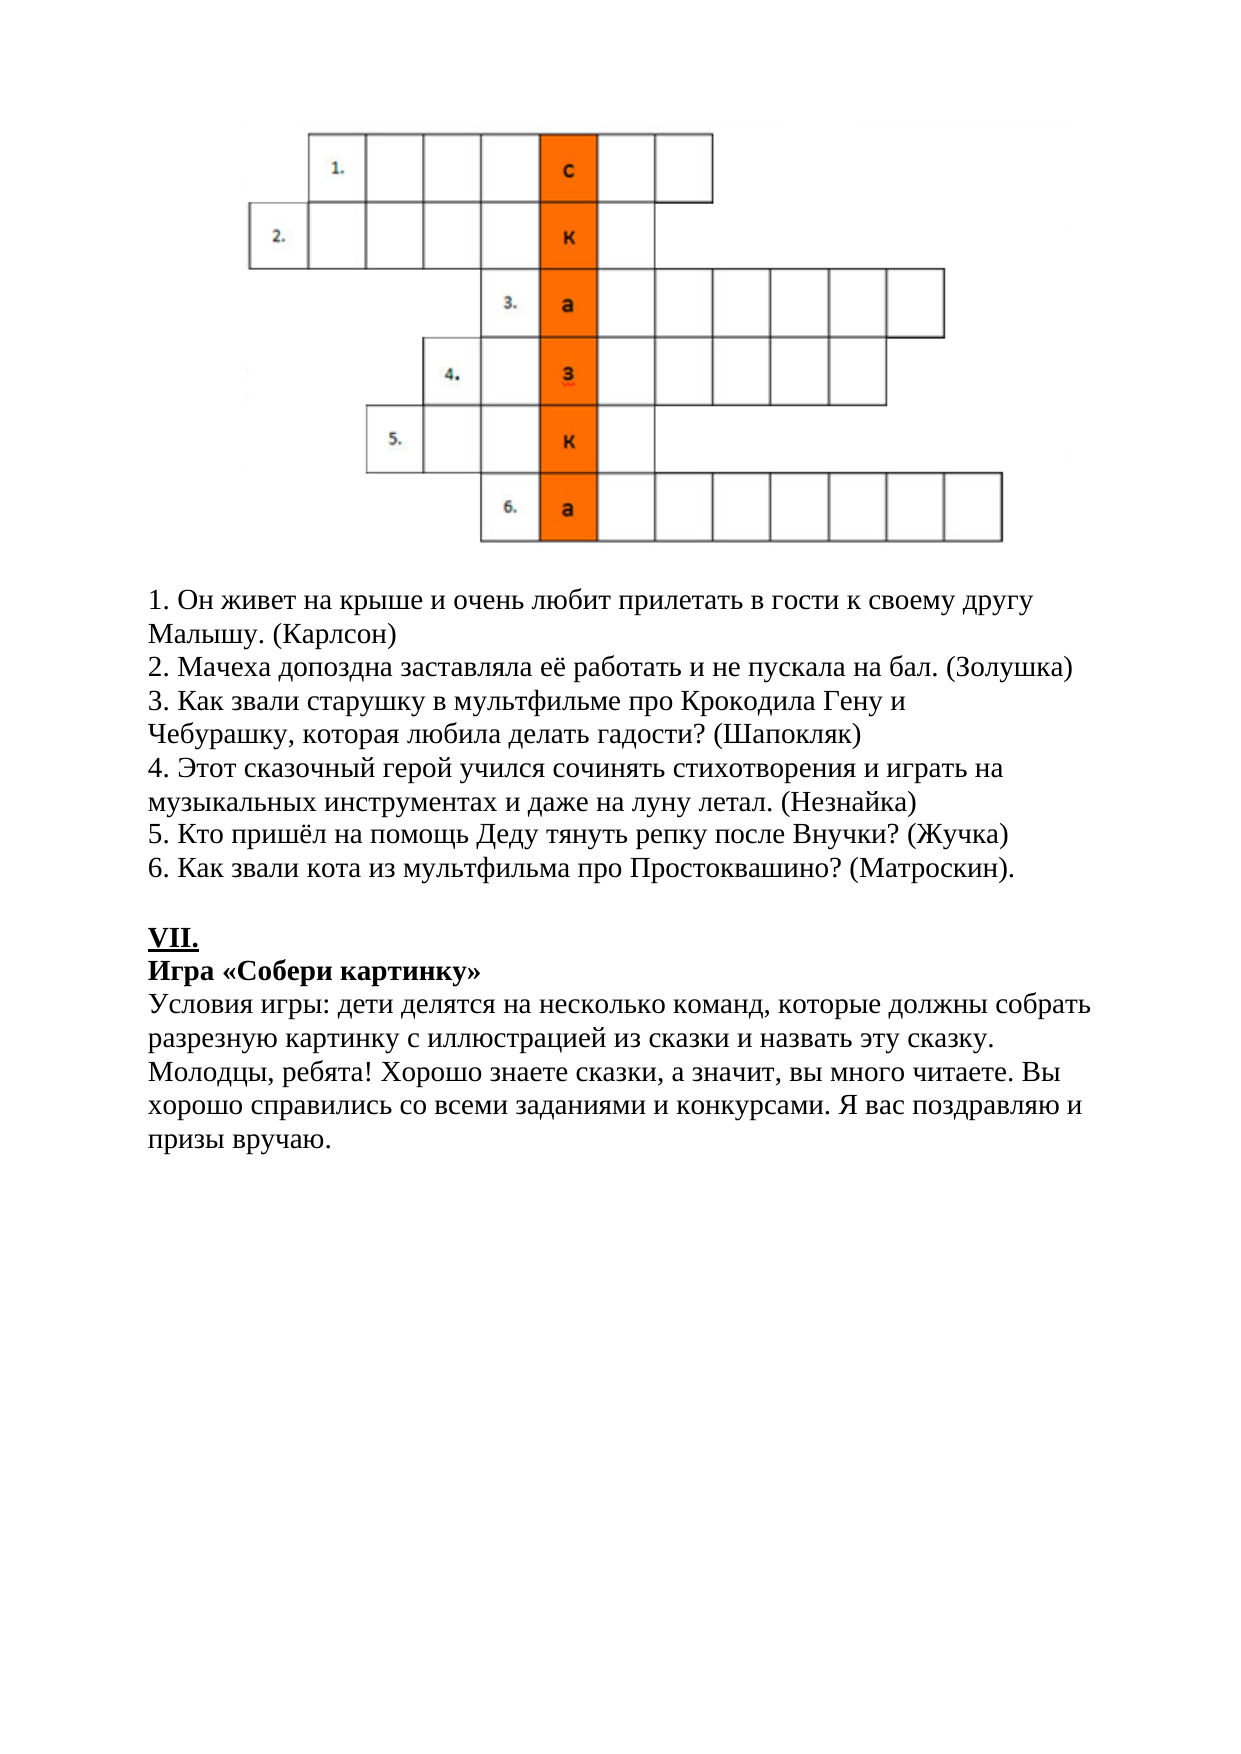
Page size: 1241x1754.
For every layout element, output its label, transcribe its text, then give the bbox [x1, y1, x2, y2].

text Молодцы, ребята! Хорошо знаете сказки, а значит, вы много читаете. Вы хорошо справились со всеми заданиями и конкурсами. Я вас поздравляю и призы вручаю. [148, 1054, 1085, 1154]
list Этот сказочный герой учился сочинять стихотворения и играть на музыкальных инструментах и даже на луну летал. (Незнайка) [148, 750, 1004, 817]
text Игра «Собери картинку» [148, 953, 1163, 987]
picture [241, 125, 1069, 546]
text Условия игры: дети делятся на несколько команд, которые должны собрать разрезную картинку с иллюстрацией из сказки и назвать эту сказку. [148, 987, 1093, 1054]
list Как звали кота из мультфильма про Простоквашино? (Матроскин). [148, 851, 1163, 884]
list Как звали старушку в мультфильме про Крокодила Гену и Чебурашку, которая любила делать гадости? (Шапокляк) [148, 683, 1061, 750]
list Он живет на крыше и очень любит прилетать в гости к своему другу Малышу. (Карлсон) [148, 582, 1034, 649]
text VII. [148, 920, 1163, 953]
list Кто пришёл на помощь Деду тянуть репку после Внучки? (Жучка) [148, 817, 1163, 851]
list Мачеха допоздна заставляла её работать и не пускала на бал. (Золушка) [148, 649, 1163, 683]
